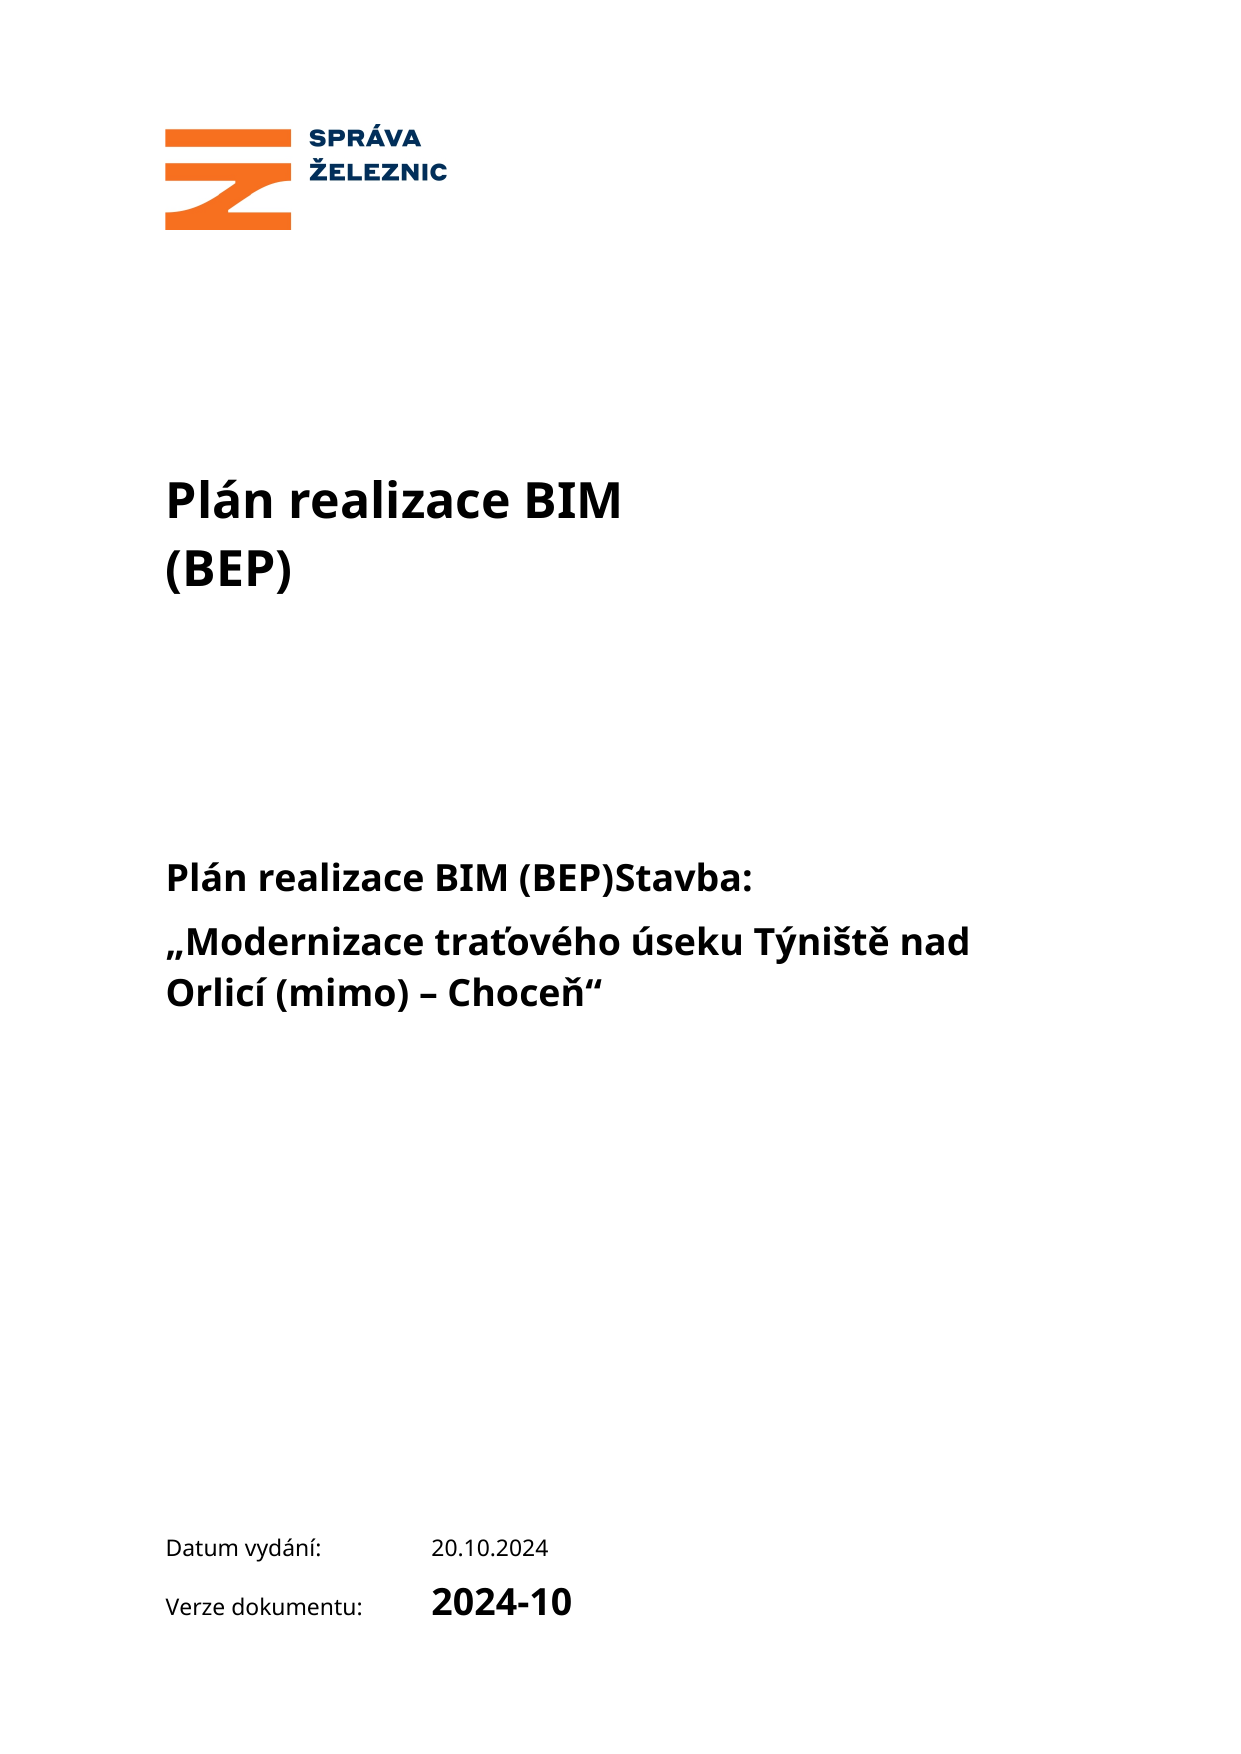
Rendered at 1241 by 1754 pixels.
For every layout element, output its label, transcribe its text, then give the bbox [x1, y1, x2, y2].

text Stavba: [165, 852, 1075, 903]
picture [165, 124, 447, 230]
